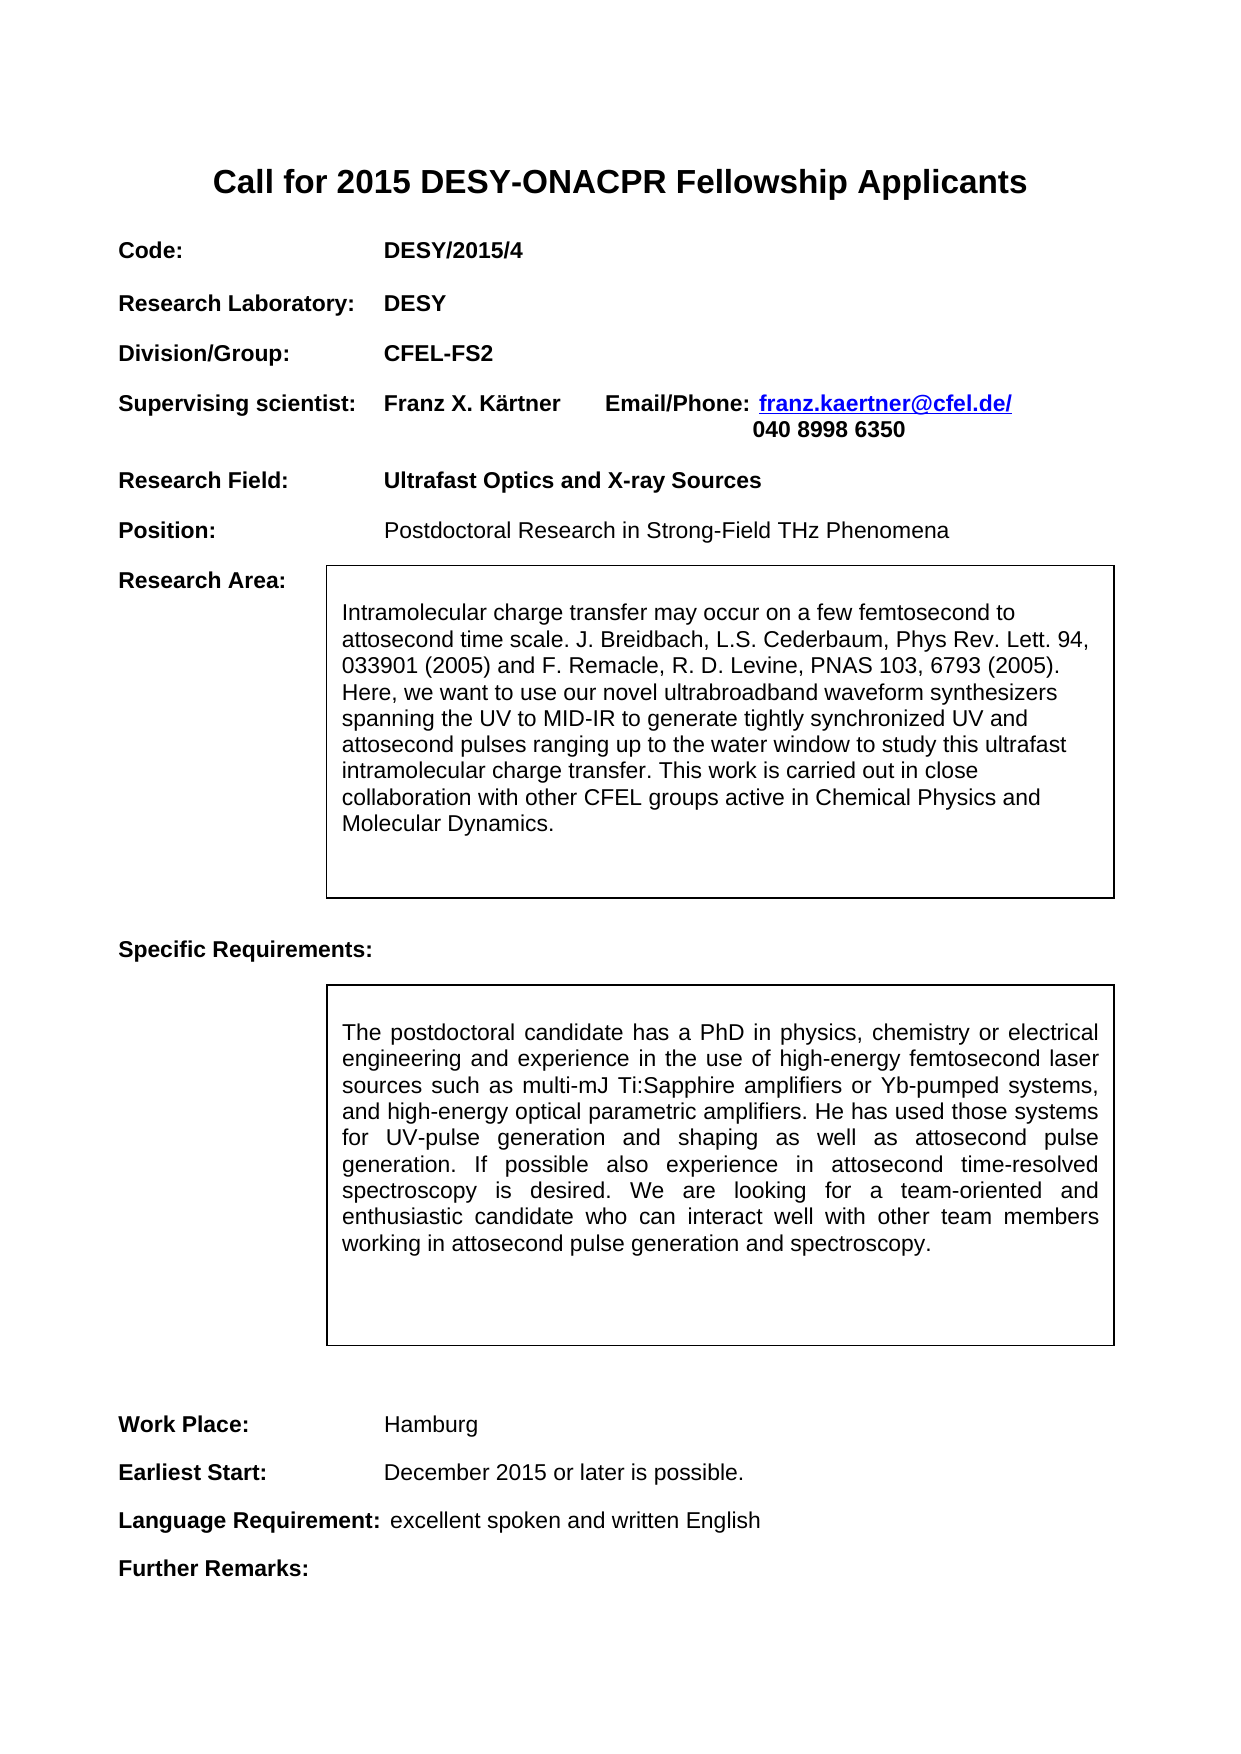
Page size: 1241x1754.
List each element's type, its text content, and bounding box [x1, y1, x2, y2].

subtitle Research Laboratory: DESY [118, 289, 1122, 316]
text Specific Requirements: [118, 936, 1122, 963]
text Work Place: Hamburg [118, 1411, 1122, 1437]
subtitle Division/Group: CFEL-FS2 [118, 340, 1122, 366]
subtitle Code: DESY/2015/4 [118, 237, 1122, 263]
text Language Requirement: excellent spoken and written English [118, 1507, 1122, 1533]
subtitle Supervising scientist: Franz X. Kärtner Email/Phone: franz.kaertner@cfel.de/ 040 8998 6350 [118, 390, 1122, 443]
text Research Area: [118, 567, 326, 594]
text Position: Postdoctoral Research in Strong-Field THz Phenomena [118, 517, 1122, 543]
text Further Remarks: [118, 1554, 1122, 1581]
text Call for 2015 DESY-ONACPR Fellowship Applicants [118, 162, 1122, 201]
text Earliest Start: December 2015 or later is possible. [118, 1459, 1122, 1485]
subtitle Research Field: Ultrafast Optics and X-ray Sources [118, 467, 1122, 493]
